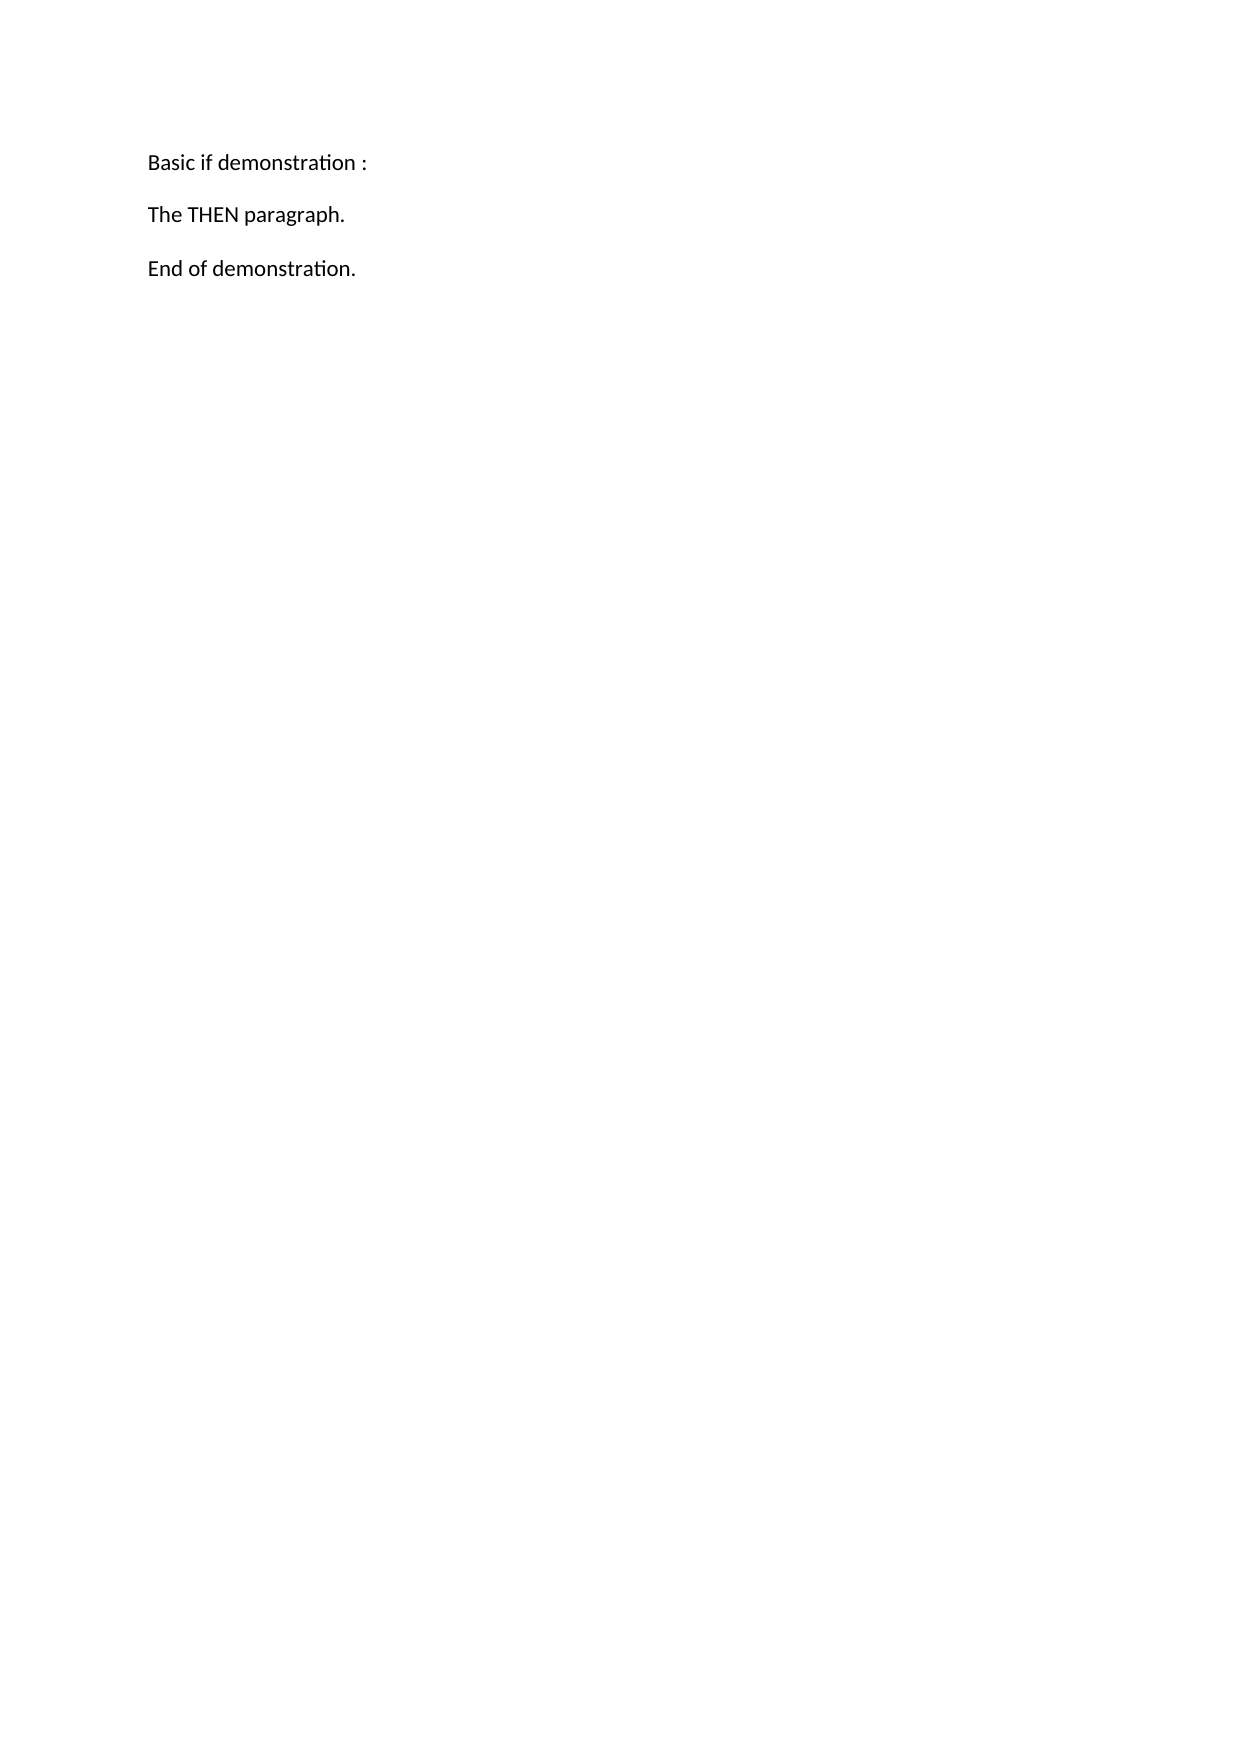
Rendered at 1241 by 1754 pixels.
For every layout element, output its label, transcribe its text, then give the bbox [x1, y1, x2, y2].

text Basic if demonstration : [148, 148, 1093, 176]
text The THEN paragraph. [148, 201, 1093, 229]
text End of demonstration. [148, 254, 1093, 282]
